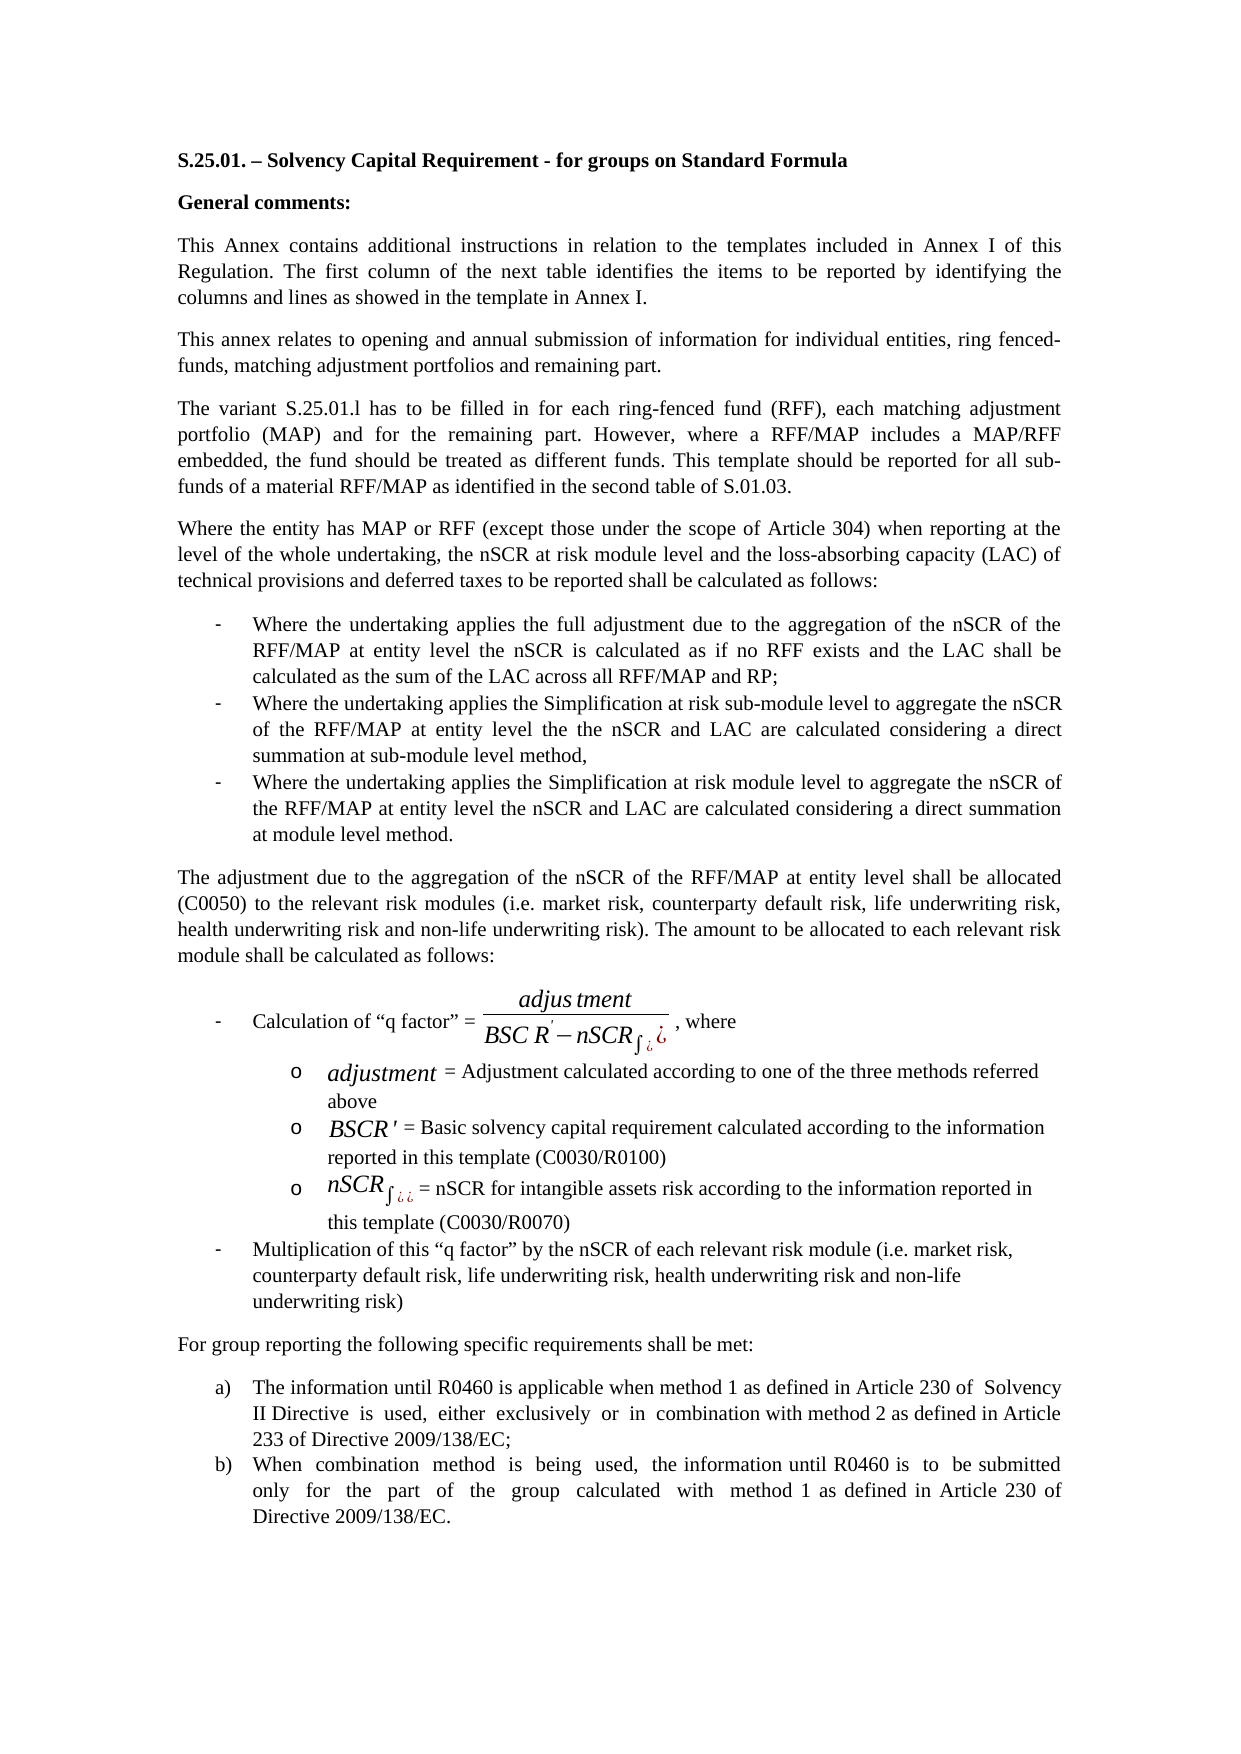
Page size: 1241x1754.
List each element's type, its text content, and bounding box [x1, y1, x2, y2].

text Where the entity has MAP or RFF (except those under the scope of Article 304) when reporting at the level of the whole undertaking, the nSCR at risk module level and the loss-absorbing capacity (LAC) of technical provisions and deferred taxes to be reported shall be calculated as follows: [177, 516, 1063, 592]
text For group reporting the following specific requirements shall be met: [177, 1332, 1063, 1356]
text This Annex contains additional instructions in relation to the templates included in Annex I of this Regulation. The first column of the next table identifies the items to be reported by identifying the columns and lines as showed in the template in Annex I. [177, 233, 1063, 309]
list Calculation of “q factor” = , where [215, 985, 1063, 1057]
list Multiplication of this “q factor” by the nSCR of each relevant risk module (i.e. market risk, counterparty default risk, life underwriting risk, health underwriting risk and non-life underwriting risk) [215, 1236, 1063, 1313]
list = nSCR for intangible assets risk according to the information reported in this template (C0030/R0070) [290, 1171, 1063, 1234]
list = Basic solvency capital requirement calculated according to the information reported in this template (C0030/R0100) [290, 1115, 1063, 1169]
list When combination method is being used, the information until R0460 is to be submitted only for the part of the group calculated with method 1 as defined in Article 230 of Directive 2009/138/EC. [215, 1452, 1063, 1528]
list Where the undertaking applies the full adjustment due to the aggregation of the nSCR of the RFF/MAP at entity level the nSCR is calculated as if no RFF exists and the LAC shall be calculated as the sum of the LAC across all RFF/MAP and RP; [215, 611, 1063, 688]
text The variant S.25.01.l has to be filled in for each ring-fenced fund (RFF), each matching adjustment portfolio (MAP) and for the remaining part. However, where a RFF/MAP includes a MAP/RFF embedded, the fund should be treated as different funds. This template should be reported for all sub-funds of a material RFF/MAP as identified in the second table of S.01.03. [177, 396, 1063, 498]
text The adjustment due to the aggregation of the nSCR of the RFF/MAP at entity level shall be allocated (C0050) to the relevant risk modules (i.e. market risk, counterparty default risk, life underwriting risk, health underwriting risk and non-life underwriting risk). The amount to be allocated to each relevant risk module shall be calculated as follows: [177, 865, 1063, 967]
list Where the undertaking applies the Simplification at risk module level to aggregate the nSCR of the RFF/MAP at entity level the nSCR and LAC are calculated considering a direct summation at module level method. [215, 769, 1063, 846]
text This annex relates to opening and annual submission of information for individual entities, ring fenced-funds, matching adjustment portfolios and remaining part. [177, 327, 1063, 377]
list Where the undertaking applies the Simplification at risk sub-module level to aggregate the nSCR of the RFF/MAP at entity level the the nSCR and LAC are calculated considering a direct summation at sub-module level method, [215, 690, 1063, 767]
list The information until R0460 is applicable when method 1 as defined in Article 230 of Solvency II Directive is used, either exclusively or in combination with method 2 as defined in Article 233 of Directive 2009/138/EC; [215, 1374, 1063, 1451]
text General comments: [177, 190, 1063, 214]
text S.25.01. – Solvency Capital Requirement - for groups on Standard Formula [177, 148, 1063, 172]
list = Adjustment calculated according to one of the three methods referred above [290, 1059, 1063, 1113]
